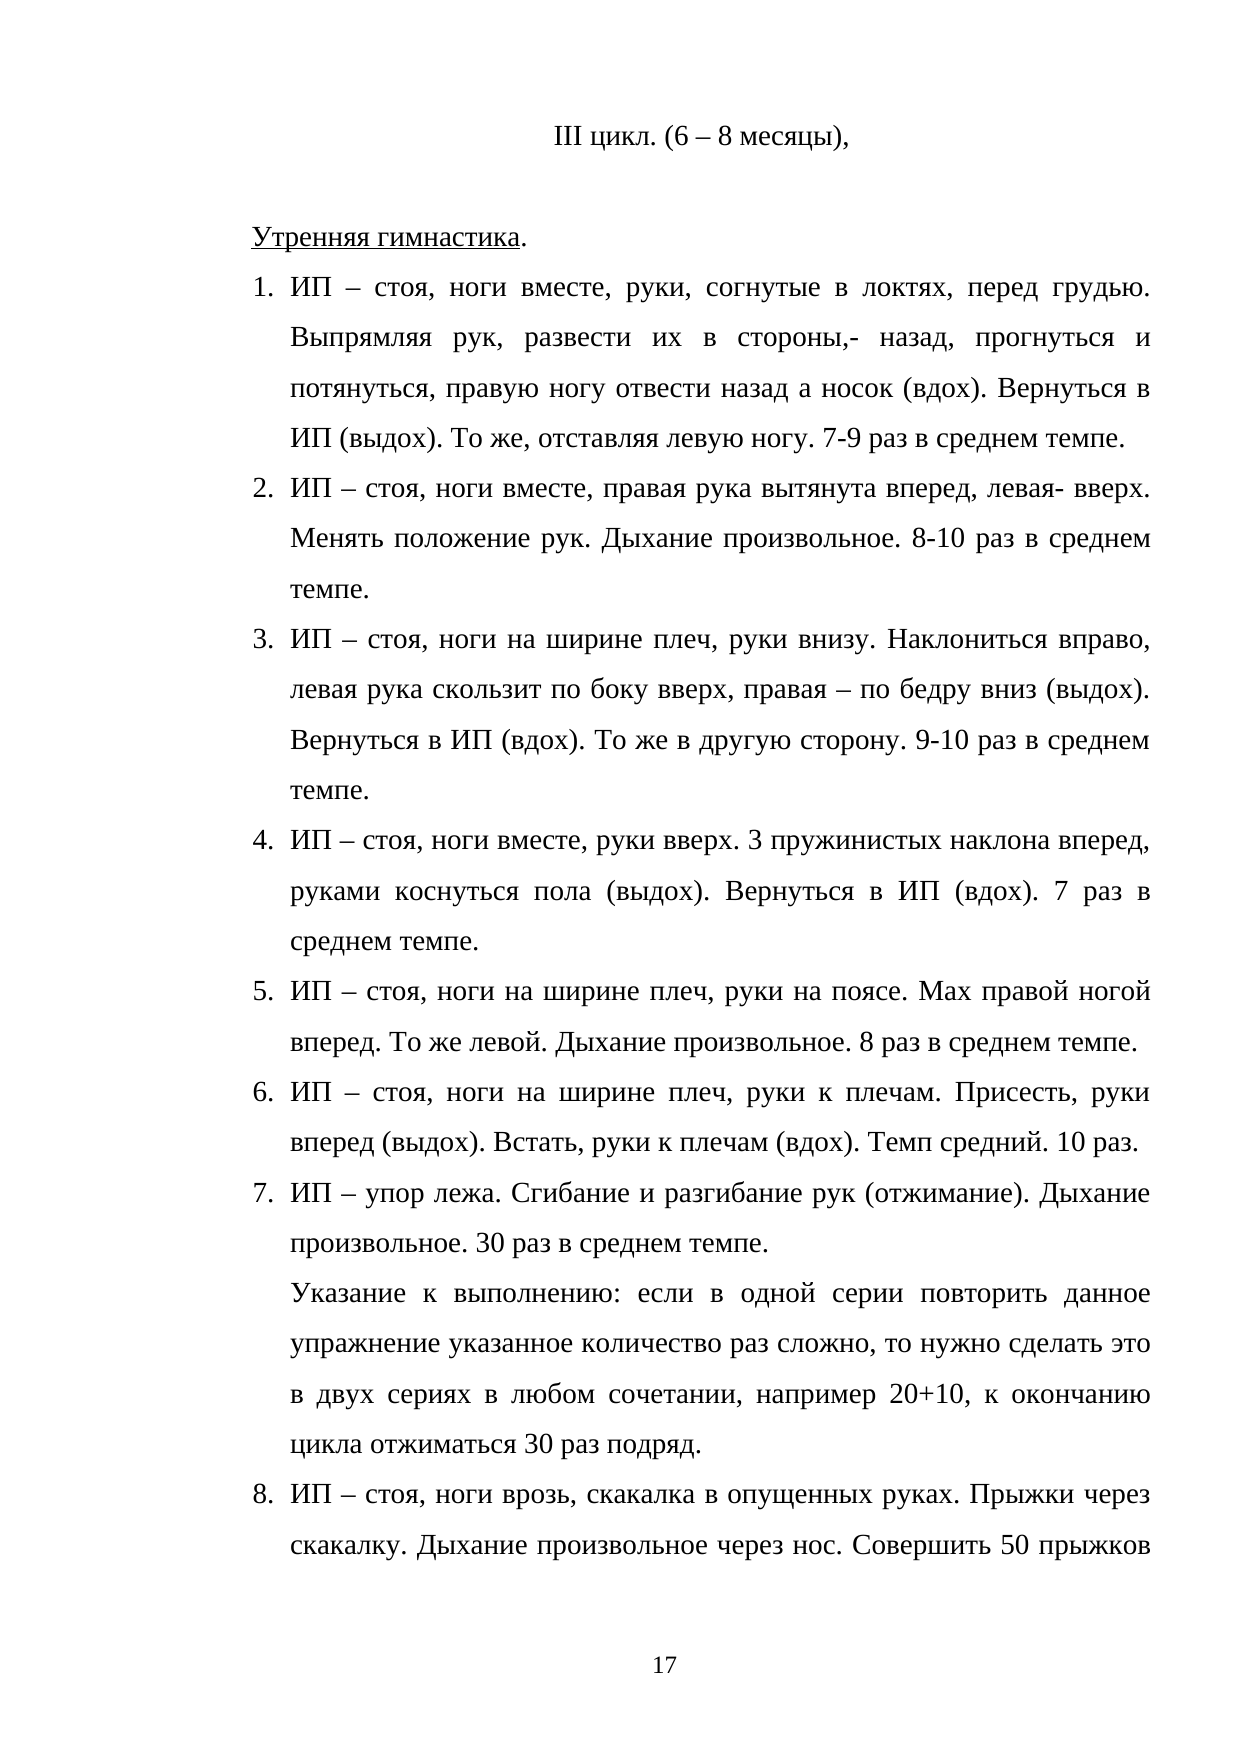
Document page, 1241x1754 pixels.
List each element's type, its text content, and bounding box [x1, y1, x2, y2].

list ИП – стоя, ноги на ширине плеч, руки к плечам. Присесть, руки вперед (выдох). Встать, руки к плечам (вдох). Темп средний. 10 раз. [252, 1074, 1152, 1158]
text Утренняя гимнастика. [251, 219, 1152, 252]
text III цикл. (6 – 8 месяцы), [251, 118, 1152, 152]
list ИП – стоя, ноги на ширине плеч, руки на поясе. Мах правой ногой вперед. То же левой. Дыхание произвольное. 8 раз в среднем темпе. [252, 973, 1152, 1057]
list ИП – стоя, ноги вместе, руки вверх. 3 пружинистых наклона вперед, руками коснуться пола (выдох). Вернуться в ИП (вдох). 7 раз в среднем темпе. [252, 822, 1152, 957]
list ИП – упор лежа. Сгибание и разгибание рук (отжимание). Дыхание произвольное. 30 раз в среднем темпе. [252, 1175, 1152, 1258]
list ИП – стоя, ноги на ширине плеч, руки внизу. Наклониться вправо, левая рука скользит по боку вверх, правая – по бедру вниз (выдох). Вернуться в ИП (вдох). То же в другую сторону. 9-10 раз в среднем темпе. [252, 621, 1152, 806]
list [252, 1477, 1152, 1560]
text Указание к выполнению: если в одной серии повторить данное упражнение указанное количество раз сложно, то нужно сделать это в двух сериях в любом сочетании, например 20+10, к окончанию цикла отжиматься 30 раз подряд. [290, 1275, 1152, 1460]
list ИП – стоя, ноги вместе, руки, согнутые в локтях, перед грудью. Выпрямляя рук, развести их в стороны,- назад, прогнуться и потянуться, правую ногу отвести назад а носок (вдох). Вернуться в ИП (выдох). То же, отставляя левую ногу. 7-9 раз в среднем темпе. [252, 269, 1152, 453]
list ИП – стоя, ноги вместе, правая рука вытянута вперед, левая- вверх. Менять положение рук. Дыхание произвольное. 8-10 раз в среднем темпе. [252, 470, 1152, 604]
